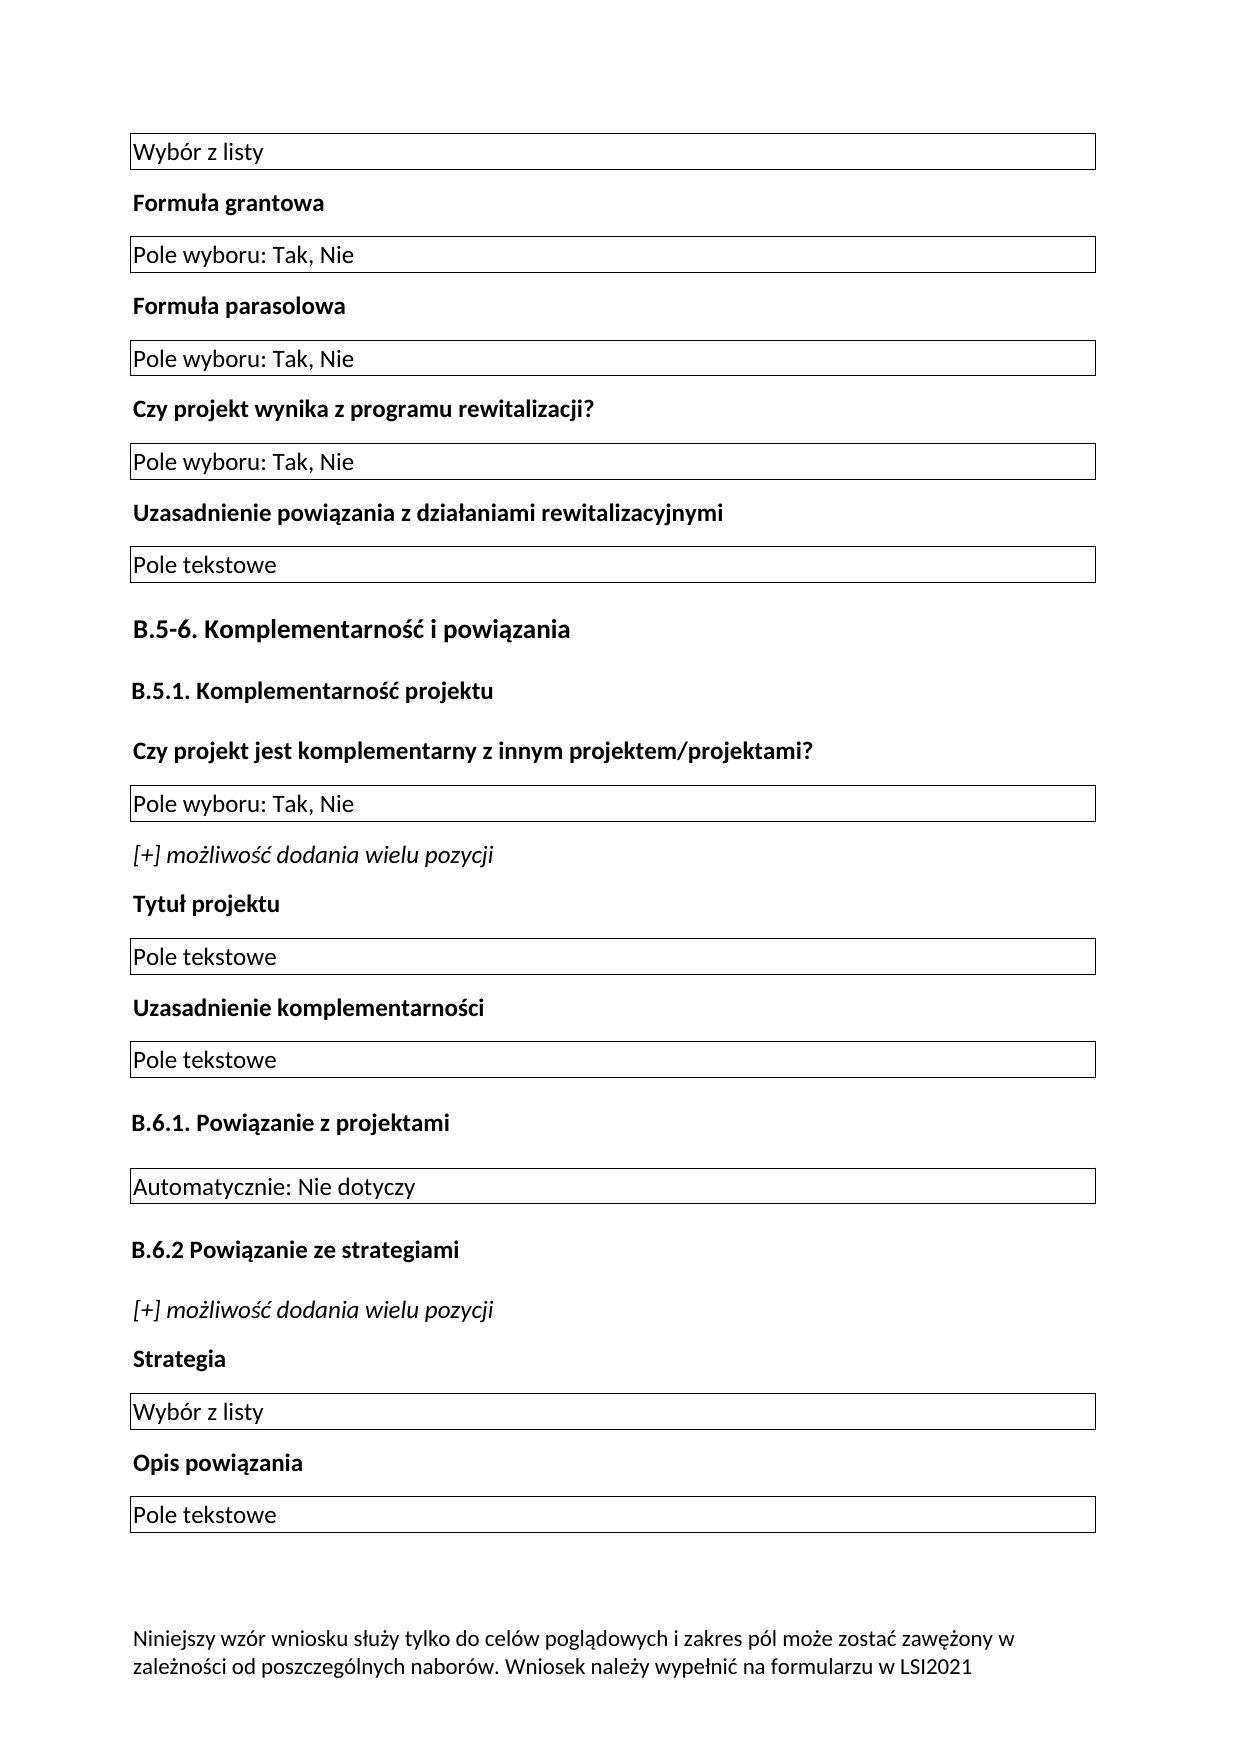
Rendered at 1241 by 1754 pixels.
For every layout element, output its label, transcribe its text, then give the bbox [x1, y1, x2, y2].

text [+] możliwość dodania wielu pozycji [133, 1294, 1093, 1324]
text Formuła grantowa [133, 187, 1093, 217]
text Pole wyboru: Tak, Nie [131, 237, 1095, 272]
text Pole tekstowe [131, 1042, 1095, 1077]
text Pole wyboru: Tak, Nie [131, 341, 1095, 375]
text Formuła parasolowa [133, 290, 1093, 321]
subtitle B.5-6. Komplementarność i powiązania [133, 612, 1093, 646]
text Czy projekt jest komplementarny z innym projektem/projektami? [133, 735, 1093, 766]
text Pole tekstowe [131, 547, 1095, 582]
text Pole wyboru: Tak, Nie [131, 786, 1095, 821]
text Tytuł projektu [133, 888, 1093, 919]
text Pole wyboru: Tak, Nie [131, 444, 1095, 479]
text Strategia [133, 1343, 1093, 1374]
text Uzasadnienie komplementarności [133, 992, 1093, 1022]
text Pole tekstowe [131, 939, 1095, 974]
text [+] możliwość dodania wielu pozycji [133, 839, 1093, 869]
text Pole tekstowe [131, 1497, 1095, 1532]
text Czy projekt wynika z programu rewitalizacji? [133, 393, 1093, 424]
text Wybór z listy [131, 134, 1095, 169]
text Opis powiązania [133, 1447, 1093, 1477]
text B.5.1. Komplementarność projektu [131, 675, 1093, 706]
text Uzasadnienie powiązania z działaniami rewitalizacyjnymi [133, 497, 1093, 527]
text B.6.1. Powiązanie z projektami [131, 1107, 1093, 1138]
text Wybór z listy [131, 1394, 1095, 1429]
text B.6.2 Powiązanie ze strategiami [131, 1234, 1093, 1264]
text Automatycznie: Nie dotyczy [131, 1169, 1095, 1203]
